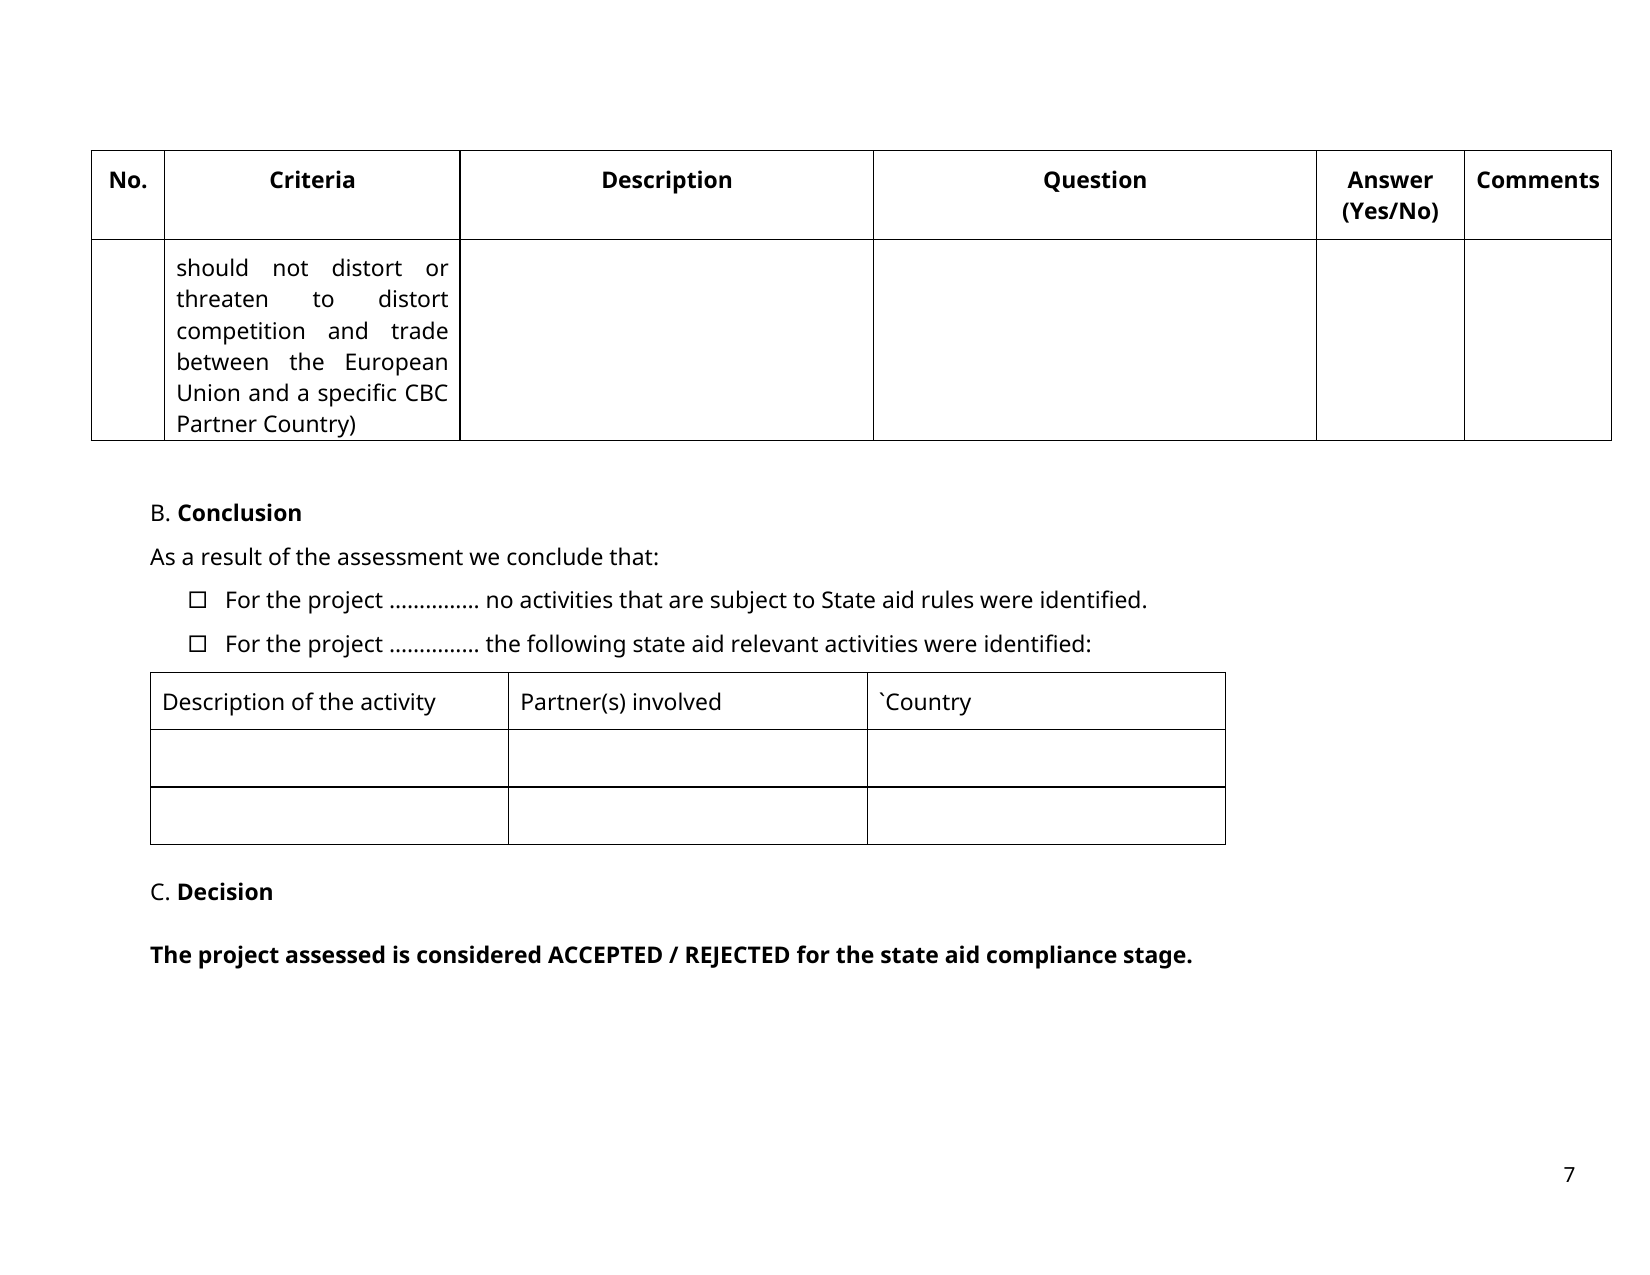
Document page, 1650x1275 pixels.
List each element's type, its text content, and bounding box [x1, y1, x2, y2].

list For the project …………… no activities that are subject to State aid rules were identified. [187, 584, 1575, 616]
table_cell [1317, 240, 1464, 439]
text The project assessed is considered ACCEPTED / REJECTED for the state aid compliance stage. [150, 938, 1575, 970]
list For the project …………… the following state aid relevant activities were identified: [187, 628, 1575, 659]
table_header Partner(s) involved [509, 673, 867, 729]
table_header Description [461, 151, 873, 238]
table_header No. [92, 151, 164, 238]
table_cell [151, 730, 508, 786]
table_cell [874, 240, 1316, 439]
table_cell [165, 240, 459, 439]
table_header Criteria [165, 151, 459, 238]
table_header Comments [1465, 151, 1611, 238]
text C. Decision [150, 876, 1575, 907]
table_cell [1465, 240, 1611, 439]
table_cell [509, 788, 867, 844]
table_header `Country [868, 673, 1225, 729]
table_header Description of the activity [151, 673, 508, 729]
table_cell [509, 730, 867, 786]
list As a result of the assessment we conclude that: [150, 541, 1575, 572]
table_header Answer (Yes/No) [1317, 151, 1464, 238]
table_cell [461, 240, 873, 439]
table_cell 5. [92, 240, 164, 439]
table_cell [151, 788, 508, 844]
table_cell [868, 788, 1225, 844]
table_cell [868, 730, 1225, 786]
list B. Conclusion [150, 497, 1575, 528]
table_header Question [874, 151, 1316, 238]
